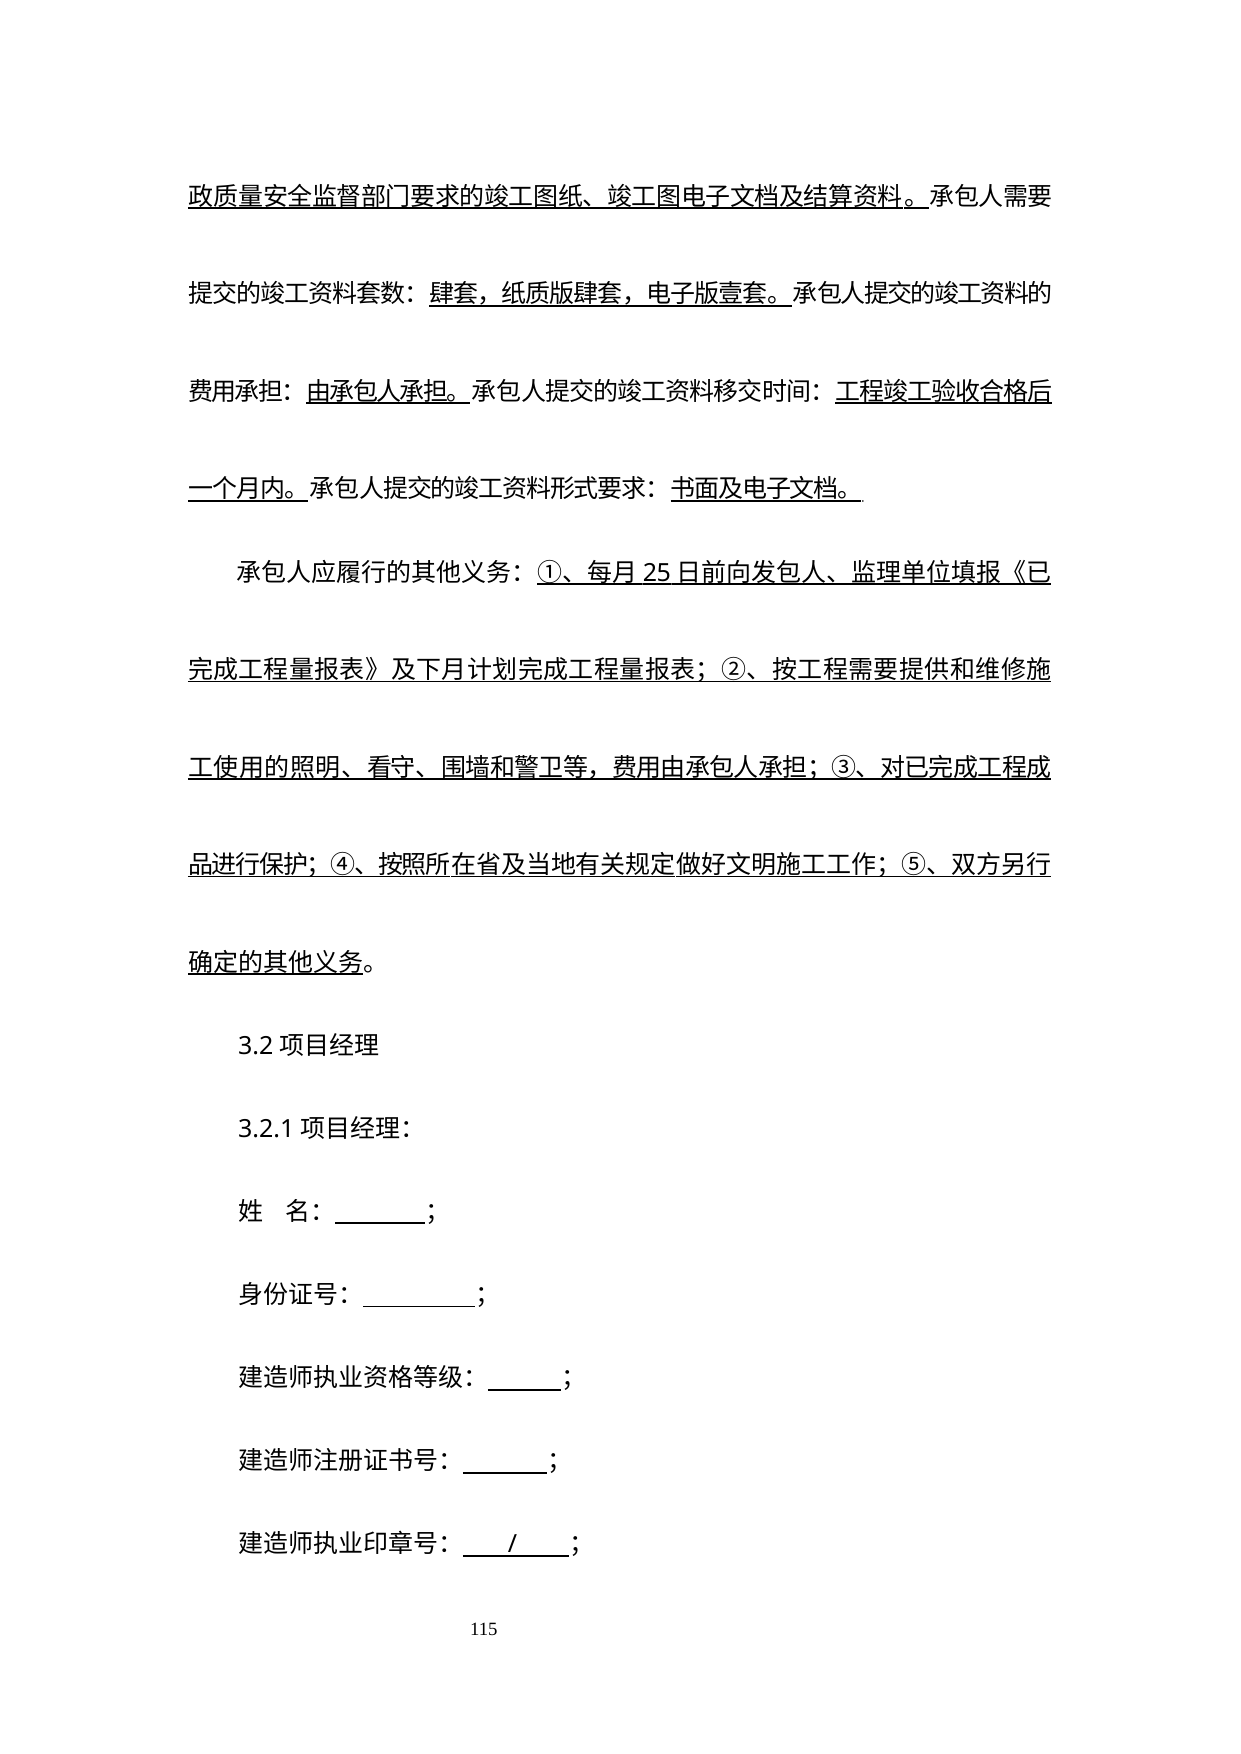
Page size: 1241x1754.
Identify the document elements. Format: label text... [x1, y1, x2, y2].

text 承包人应履行的其他义务：①、每月25日前向发包人、监理单位填报《已完成工程量报表》及下月计划完成工程量报表；②、按工程需要提供和维修施工使用的照明、看守、围墙和警卫等，费用由承包人承担；③、对已完成工程成品进行保护；④、按照所在省及当地有关规定做好文明施工工作；⑤、双方另行确定的其他义务。 [188, 538, 1052, 993]
text 姓 名： ； [188, 1177, 1052, 1242]
text 建造师执业资格等级： ； [188, 1343, 1052, 1408]
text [188, 162, 1052, 519]
text 3.2 项目经理 [188, 1011, 1052, 1076]
text 3.2.1 项目经理： [188, 1094, 1052, 1159]
text 身份证号： ； [188, 1260, 1052, 1325]
text 建造师执业印章号： / ； [188, 1509, 1052, 1574]
text 建造师注册证书号： ； [188, 1426, 1052, 1491]
